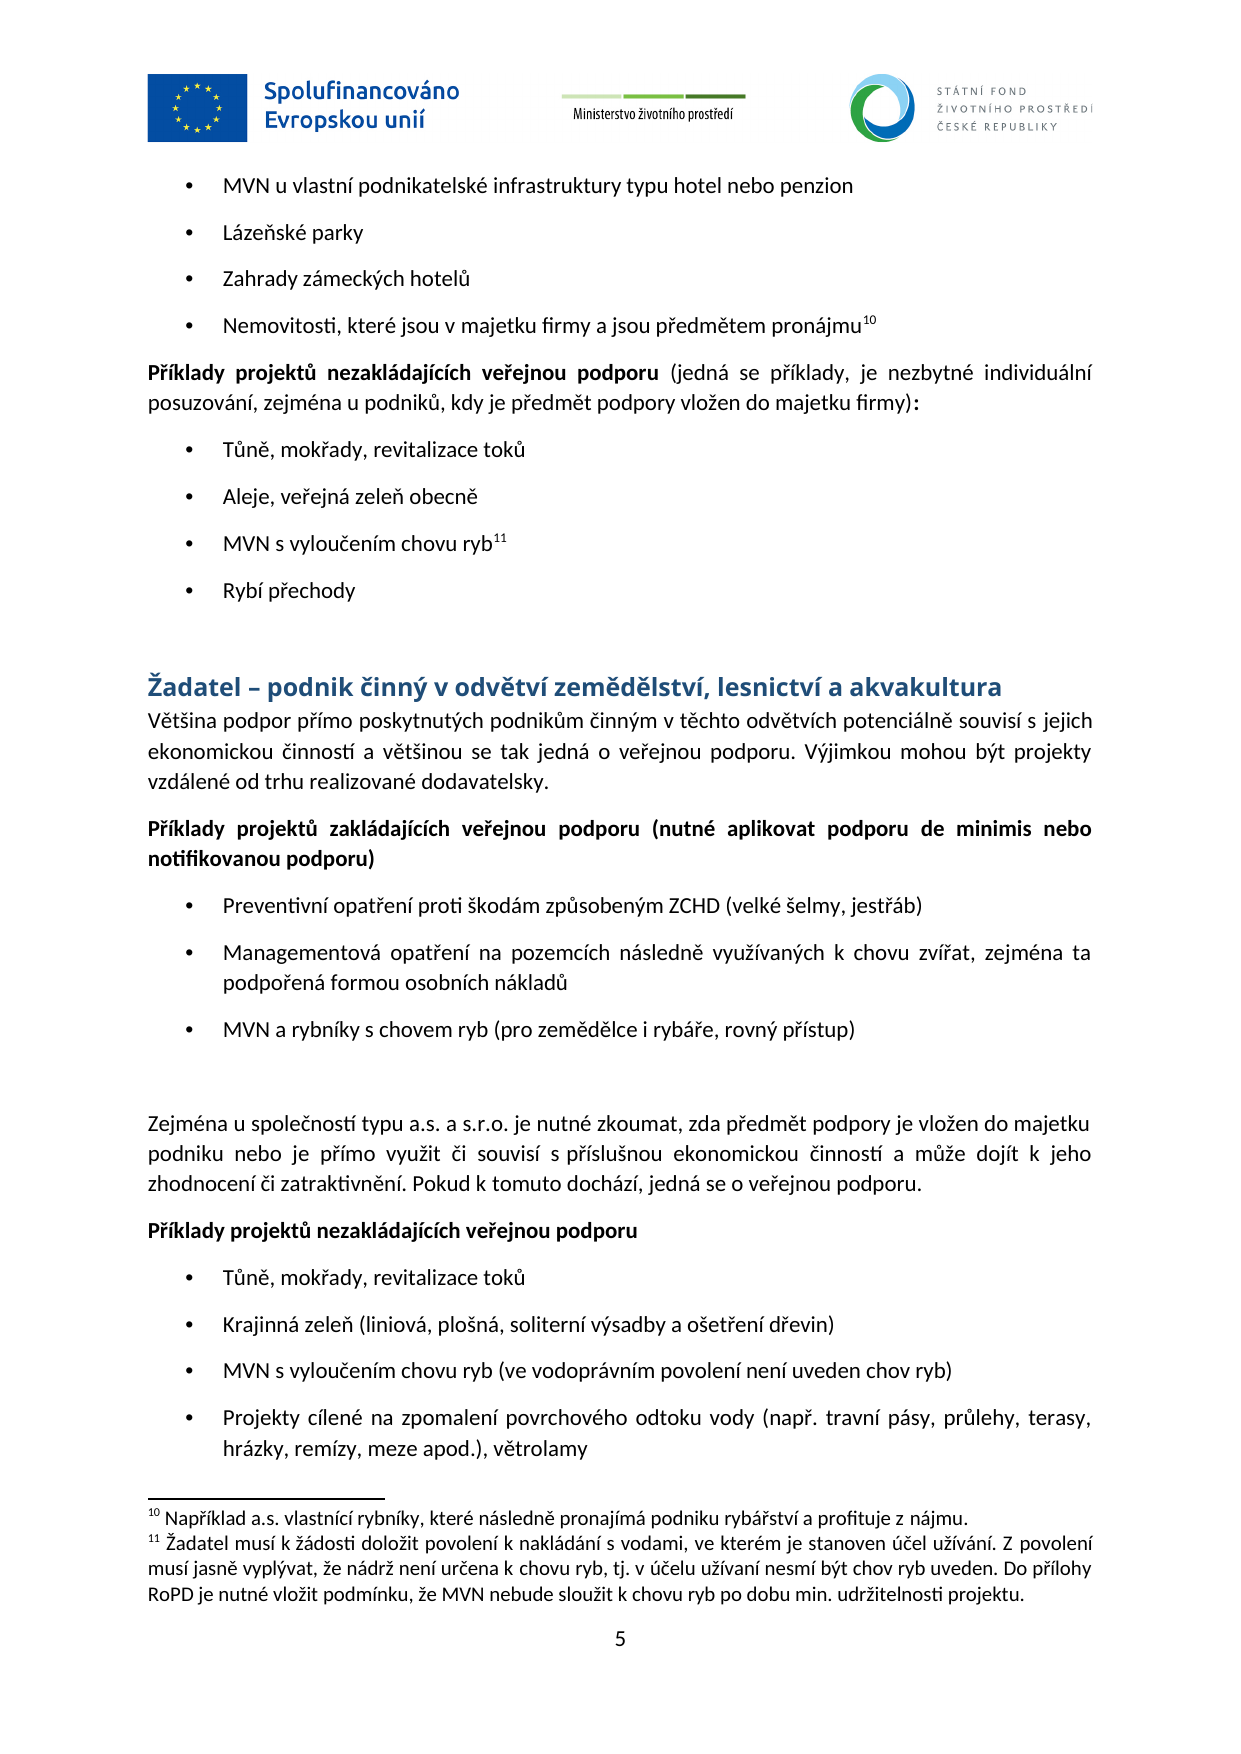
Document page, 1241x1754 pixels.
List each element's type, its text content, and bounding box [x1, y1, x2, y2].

list Managementová opatření na pozemcích následně využívaných k chovu zvířat, zejména ta podpořená formou osobních nákladů [185, 938, 1093, 996]
list Lázeňské parky [185, 218, 1093, 246]
list MVN s vyloučením chovu ryb [185, 529, 1093, 557]
list MVN u vlastní podnikatelské infrastruktury typu hotel nebo penzion [185, 171, 1093, 199]
list Tůně, mokřady, revitalizace toků [185, 1263, 1093, 1291]
list Aleje, veřejná zeleň obecně [185, 482, 1093, 510]
list Rybí přechody [185, 576, 1093, 604]
list Nemovitosti, které jsou v majetku firmy a jsou předmětem pronájmu [185, 311, 1093, 339]
list MVN a rybníky s chovem ryb (pro zemědělce i rybáře, rovný přístup) [185, 1015, 1093, 1043]
text Příklady projektů nezakládajících veřejnou podporu [148, 1216, 1093, 1244]
list Krajinná zeleň (liniová, plošná, soliterní výsadby a ošetření dřevin) [185, 1310, 1093, 1338]
text Příklady projektů zakládajících veřejnou podporu (nutné aplikovat podporu de minimis nebo notifikovanou podporu) [148, 814, 1093, 872]
list Tůně, mokřady, revitalizace toků [185, 435, 1093, 463]
text Příklady projektů nezakládajících veřejnou podporu (jedná se příklady, je nezbytné individuální posuzování, zejména u podniků, kdy je předmět podpory vložen do majetku firmy): [148, 358, 1093, 417]
list Projekty cílené na zpomalení povrchového odtoku vody (např. travní pásy, průlehy, terasy, hrázky, remízy, meze apod.), větrolamy [185, 1403, 1093, 1462]
subtitle Žadatel – podnik činný v odvětví zemědělství, lesnictví a akvakultura [148, 670, 1093, 704]
list MVN s vyloučením chovu ryb (ve vodoprávním povolení není uveden chov ryb) [185, 1357, 1093, 1384]
picture [147, 73, 1093, 143]
text Většina podpor přímo poskytnutých podnikům činným v těchto odvětvích potenciálně souvisí s jejich ekonomickou činností a většinou se tak jedná o veřejnou podporu. Výjimkou mohou být projekty vzdálené od trhu realizované dodavatelsky. [148, 707, 1093, 795]
text Zejména u společností typu a.s. a s.r.o. je nutné zkoumat, zda předmět podpory je vložen do majetku podniku nebo je přímo využit či souvisí s příslušnou ekonomickou činností a může dojít k jeho zhodnocení či zatraktivnění. Pokud k tomuto dochází, jedná se o veřejnou podporu. [148, 1109, 1093, 1197]
list Preventivní opatření proti škodám způsobeným ZCHD (velké šelmy, jestřáb) [185, 891, 1093, 919]
list Zahrady zámeckých hotelů [185, 264, 1093, 293]
